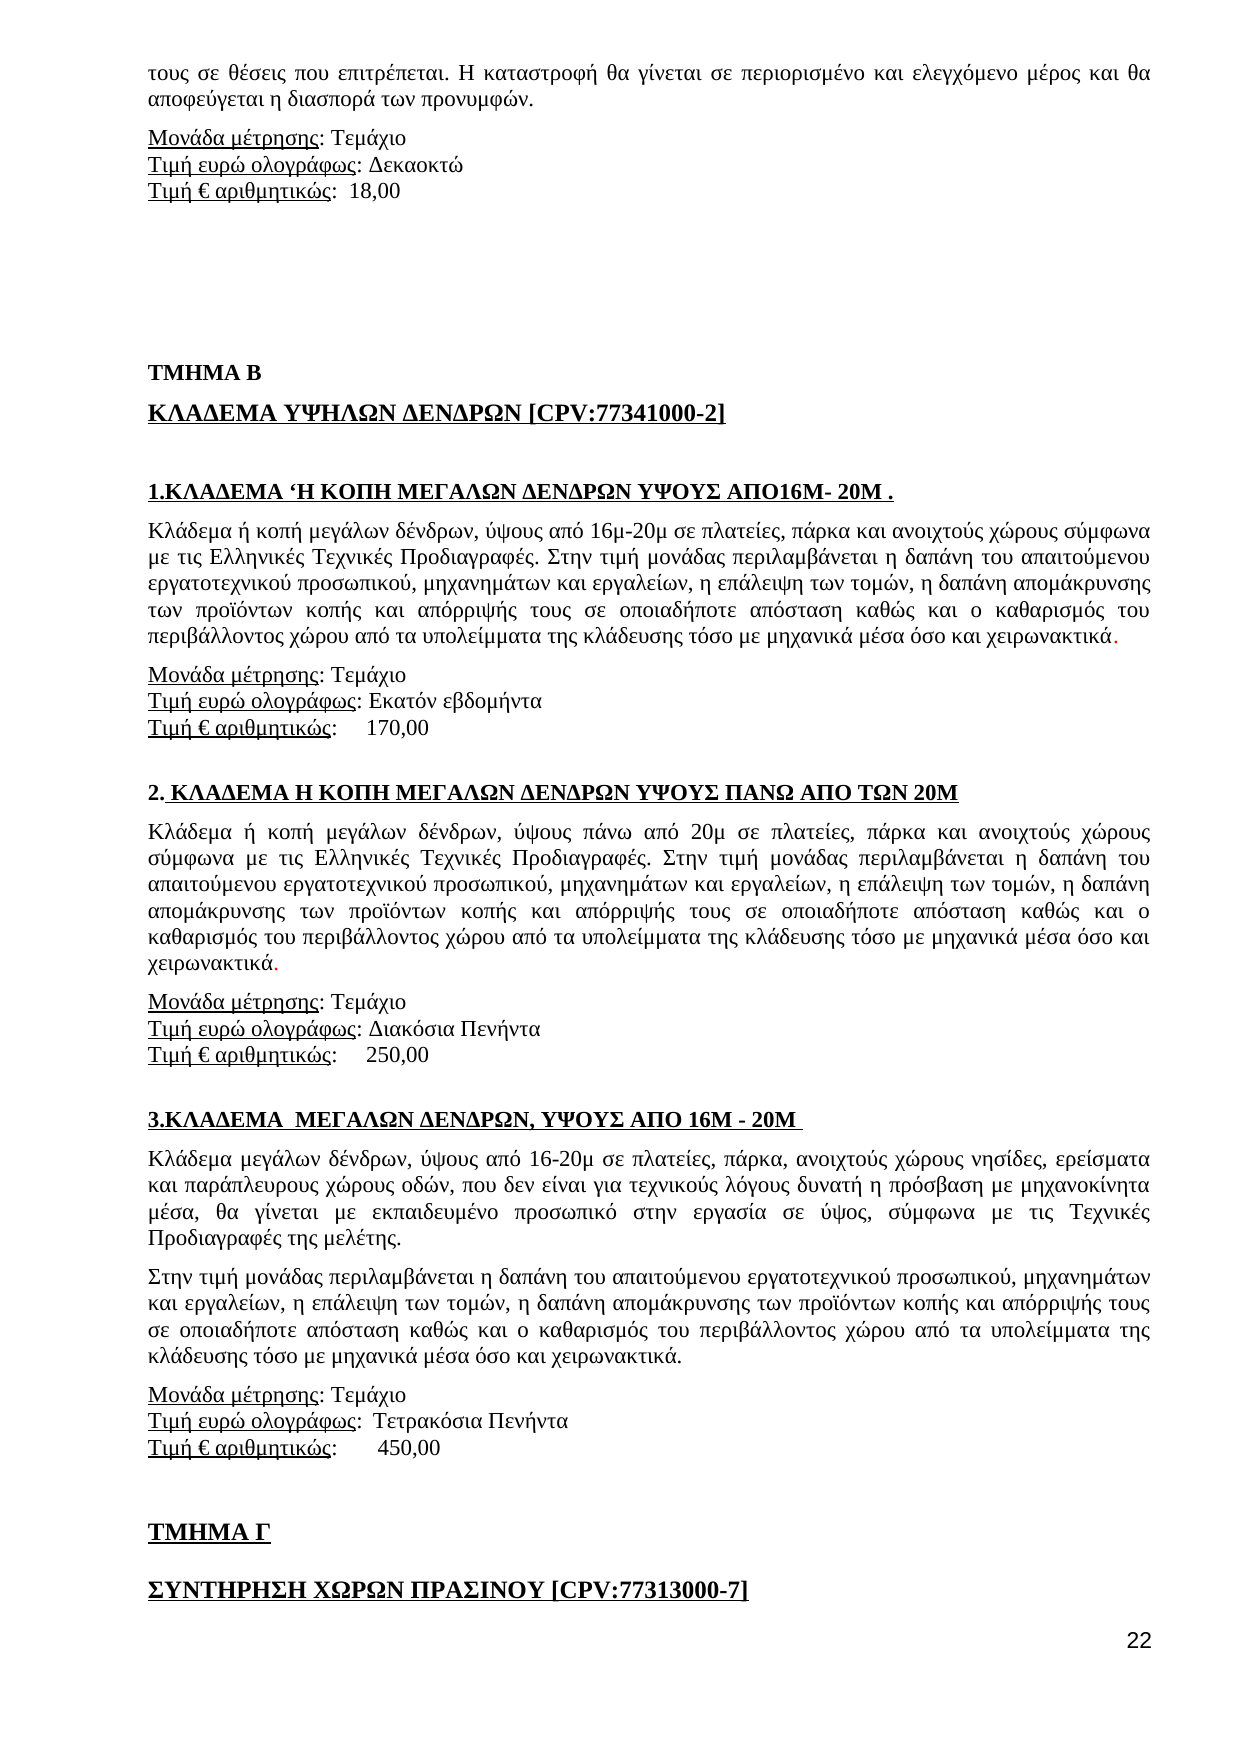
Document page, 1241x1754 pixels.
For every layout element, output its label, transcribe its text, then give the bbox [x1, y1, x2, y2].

text Μονάδα μέτρησης: Τεμάχιο [148, 661, 1152, 687]
text 3.ΚΛΑΔΕΜΑ ΜΕΓΑΛΩΝ ΔΕΝΔΡΩΝ, ΥΨΟΥΣ ΑΠΟ 16Μ - 20Μ [148, 1106, 1152, 1133]
text Τιμή € αριθμητικώς: 450,00 [148, 1434, 1152, 1460]
text 2. ΚΛΑΔΕΜΑ Η ΚΟΠΗ ΜΕΓΑΛΩΝ ΔΕΝΔΡΩΝ ΥΨΟΥΣ ΠΑΝΩ ΑΠΟ ΤΩΝ 20Μ [148, 779, 1152, 805]
text Τιμή ευρώ ολογράφως: Τετρακόσια Πενήντα [148, 1407, 1152, 1434]
text ΤΜΗΜΑ Β [148, 359, 1152, 385]
text Μονάδα μέτρησης: Τεμάχιο [148, 1381, 1152, 1407]
text Τιμή ευρώ ολογράφως: Διακόσια Πενήντα [148, 1015, 1152, 1041]
text Τιμή € αριθμητικώς: 250,00 [148, 1041, 1152, 1067]
text ΤΜΗΜΑ Γ [148, 1517, 1152, 1546]
text ΚΛΑΔΕΜΑ ΥΨΗΛΩΝ ΔΕΝΔΡΩΝ [CPV:77341000-2] [148, 398, 1152, 426]
text Κλάδεμα ή κοπή μεγάλων δένδρων, ύψους από 16μ-20μ σε πλατείες, πάρκα και ανοιχτούς χώρους σύμφωνα με τις Ελληνικές Τεχνικές Προδιαγραφές. Στην τιμή μονάδας περιλαμβάνεται η δαπάνη του απαιτούμενου εργατοτεχνικού προσωπικού, μηχανημάτων και εργαλείων, η επάλειψη των τομών, η δαπάνη απομάκρυνσης των προϊόντων κοπής και απόρριψής τους σε οποιαδήποτε απόσταση καθώς και ο καθαρισμός του περιβάλλοντος χώρου από τα υπολείμματα της κλάδευσης τόσο με μηχανικά μέσα όσο και χειρωνακτικά. [148, 517, 1152, 648]
text ΣΥΝΤΗΡΗΣΗ ΧΩΡΩΝ ΠΡΑΣΙΝΟΥ [CPV:77313000-7] [148, 1575, 1152, 1604]
text Τιμή ευρώ ολογράφως: Εκατόν εβδομήντα [148, 687, 1152, 714]
text Κλάδεμα μεγάλων δένδρων, ύψους από 16-20μ σε πλατείες, πάρκα, ανοιχτούς χώρους νησίδες, ερείσματα και παράπλευρους χώρους οδών, που δεν είναι για τεχνικούς λόγους δυνατή η πρόσβαση με μηχανοκίνητα μέσα, θα γίνεται με εκπαιδευμένο προσωπικό στην εργασία σε ύψος, σύμφωνα με τις Τεχνικές Προδιαγραφές της μελέτης. [148, 1145, 1152, 1251]
text Τιμή € αριθμητικώς: 18,00 [148, 177, 1152, 203]
text Μονάδα μέτρησης: Τεμάχιο [148, 988, 1152, 1015]
text Τιμή ευρώ ολογράφως: Δεκαοκτώ [148, 151, 1152, 177]
text Μονάδα μέτρησης: Τεμάχιο [148, 124, 1152, 151]
text Τιμή € αριθμητικώς: 170,00 [148, 714, 1152, 740]
text Στην τιμή μονάδας περιλαμβάνεται η δαπάνη του απαιτούμενου εργατοτεχνικού προσωπικού, μηχανημάτων και εργαλείων, η επάλειψη των τομών, η δαπάνη απομάκρυνσης των προϊόντων κοπής και απόρριψής τους σε οποιαδήποτε απόσταση καθώς και ο καθαρισμός του περιβάλλοντος χώρου από τα υπολείμματα της κλάδευσης τόσο με μηχανικά μέσα όσο και χειρωνακτικά. [148, 1263, 1152, 1368]
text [148, 59, 1152, 112]
text 1.ΚΛΑΔΕΜΑ ‘Η ΚΟΠΗ ΜΕΓΑΛΩΝ ΔΕΝΔΡΩΝ ΥΨΟΥΣ ΑΠΟ16M- 20Μ . [148, 478, 1152, 504]
text Κλάδεμα ή κοπή μεγάλων δένδρων, ύψους πάνω από 20μ σε πλατείες, πάρκα και ανοιχτούς χώρους σύμφωνα με τις Ελληνικές Τεχνικές Προδιαγραφές. Στην τιμή μονάδας περιλαμβάνεται η δαπάνη του απαιτούμενου εργατοτεχνικού προσωπικού, μηχανημάτων και εργαλείων, η επάλειψη των τομών, η δαπάνη απομάκρυνσης των προϊόντων κοπής και απόρριψής τους σε οποιαδήποτε απόσταση καθώς και ο καθαρισμός του περιβάλλοντος χώρου από τα υπολείμματα της κλάδευσης τόσο με μηχανικά μέσα όσο και χειρωνακτικά. [148, 818, 1152, 976]
